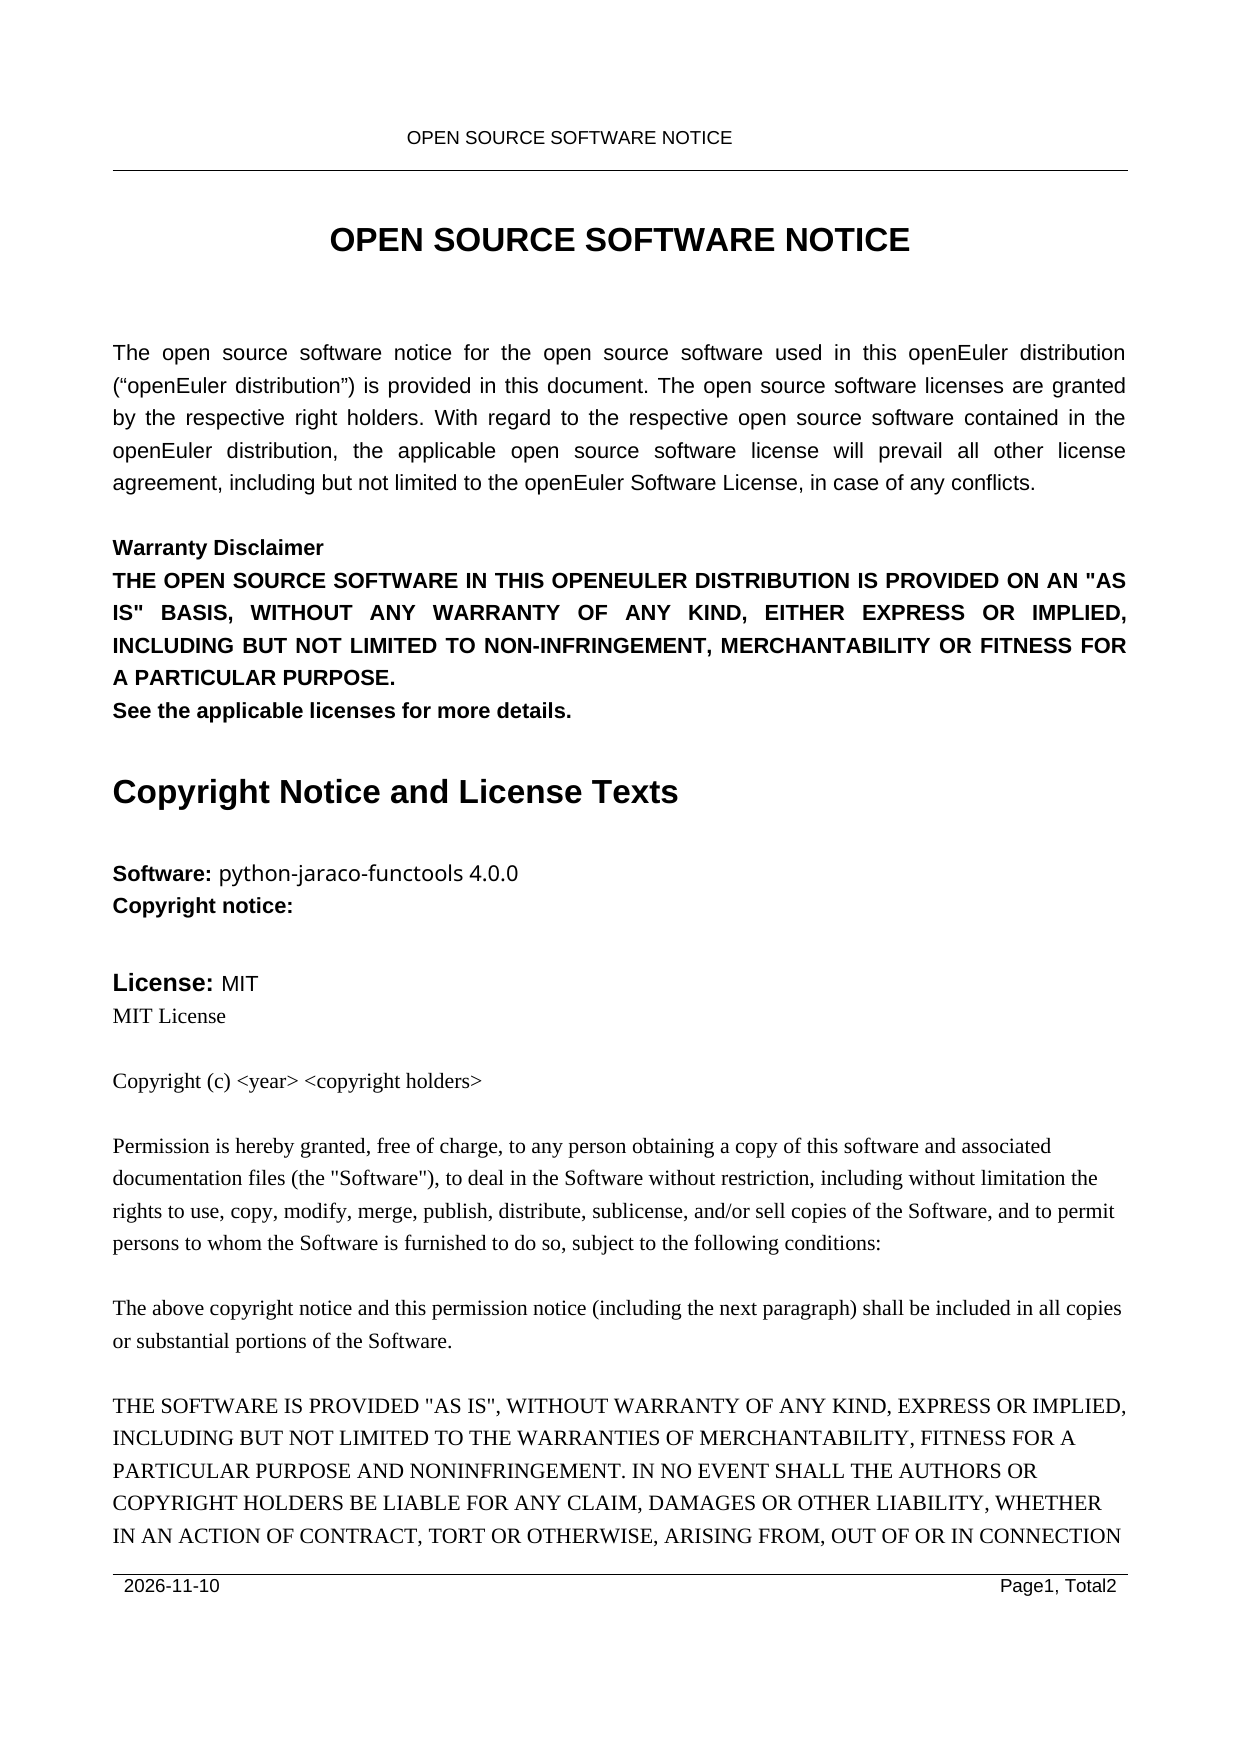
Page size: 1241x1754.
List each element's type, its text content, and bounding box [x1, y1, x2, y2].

text Copyright Notice and License Texts [112, 759, 1128, 824]
text Copyright notice: [112, 889, 1128, 921]
text Warranty Disclaimer [112, 531, 1128, 564]
text THE OPEN SOURCE SOFTWARE IN THIS OPENEULER DISTRIBUTION IS PROVIDED ON AN "AS IS" BASIS, WITHOUT ANY WARRANTY OF ANY KIND, EITHER EXPRESS OR IMPLIED, INCLUDING BUT NOT LIMITED TO NON-INFRINGEMENT, MERCHANTABILITY OR FITNESS FOR A PARTICULAR PURPOSE. See the applicable licenses for more details. [112, 564, 1128, 726]
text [112, 999, 1128, 1551]
text OPEN SOURCE SOFTWARE NOTICE [112, 206, 1128, 271]
title Software: python-jaraco-functools 4.0.0 [112, 856, 1128, 889]
text The open source software notice for the open source software used in this openEuler distribution (“openEuler distribution”) is provided in this document. The open source software licenses are granted by the respective right holders. With regard to the respective open source software contained in the openEuler distribution, the applicable open source software license will prevail all other license agreement, including but not limited to the openEuler Software License, in case of any conflicts. [112, 336, 1128, 499]
text License: MIT [112, 966, 1128, 999]
